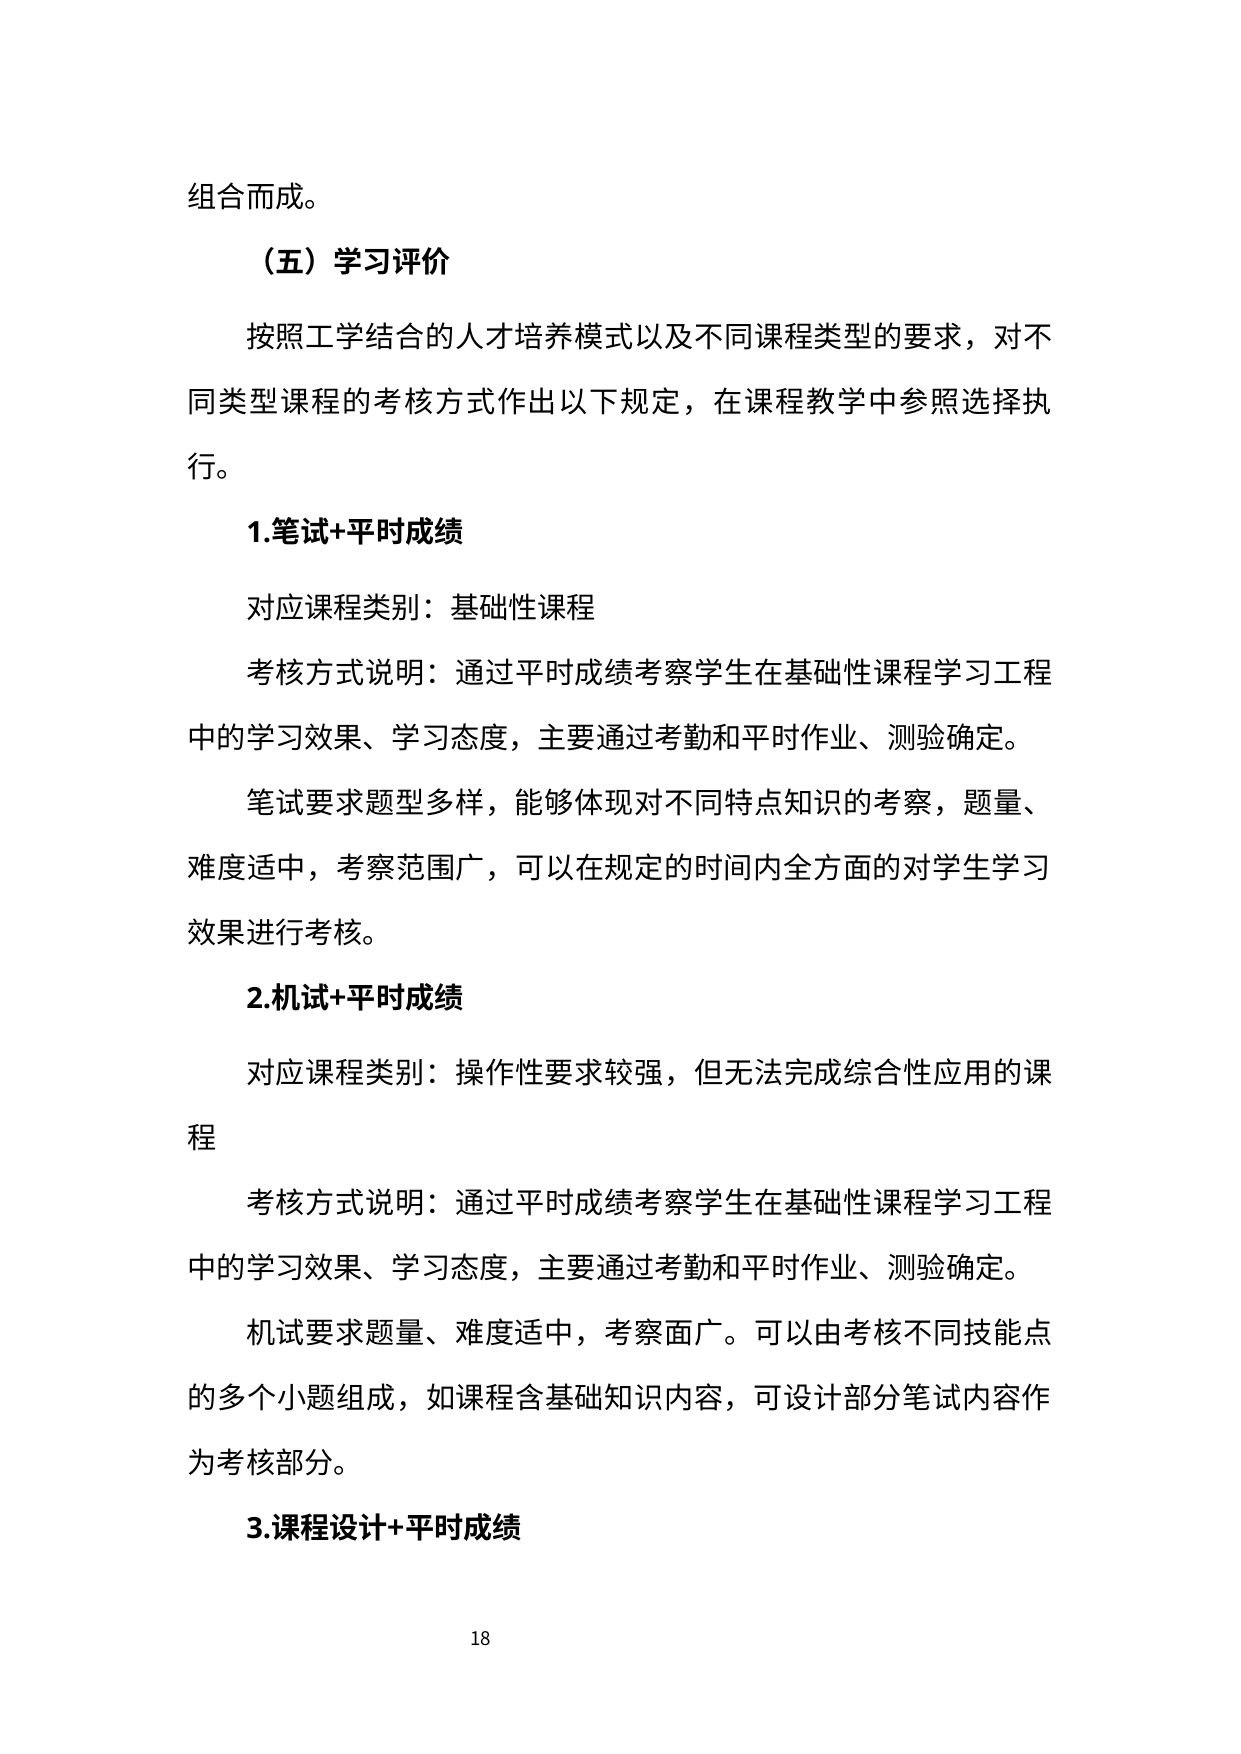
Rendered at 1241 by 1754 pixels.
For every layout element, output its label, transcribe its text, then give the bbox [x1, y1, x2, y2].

text （五）学习评价 [187, 227, 1053, 292]
text 1.笔试+平时成绩 [187, 497, 1053, 562]
text 笔试要求题型多样，能够体现对不同特点知识的考察，题量、难度适中，考察范围广，可以在规定的时间内全方面的对学生学习效果进行考核。 [187, 768, 1053, 963]
text 考核方式说明：通过平时成绩考察学生在基础性课程学习工程中的学习效果、学习态度，主要通过考勤和平时作业、测验确定。 [187, 1168, 1053, 1298]
text 机试要求题量、难度适中，考察面广。可以由考核不同技能点的多个小题组成，如课程含基础知识内容，可设计部分笔试内容作为考核部分。 [187, 1298, 1053, 1493]
text 对应课程类别：操作性要求较强，但无法完成综合性应用的课程 [187, 1038, 1053, 1168]
text 考核方式说明：通过平时成绩考察学生在基础性课程学习工程中的学习效果、学习态度，主要通过考勤和平时作业、测验确定。 [187, 638, 1053, 768]
text 2.机试+平时成绩 [187, 963, 1053, 1028]
text 3.课程设计+平时成绩 [187, 1493, 1053, 1558]
text 对应课程类别：基础性课程 [187, 573, 1053, 638]
text 按照工学结合的人才培养模式以及不同课程类型的要求，对不同类型课程的考核方式作出以下规定，在课程教学中参照选择执行。 [187, 302, 1053, 497]
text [187, 162, 1053, 227]
